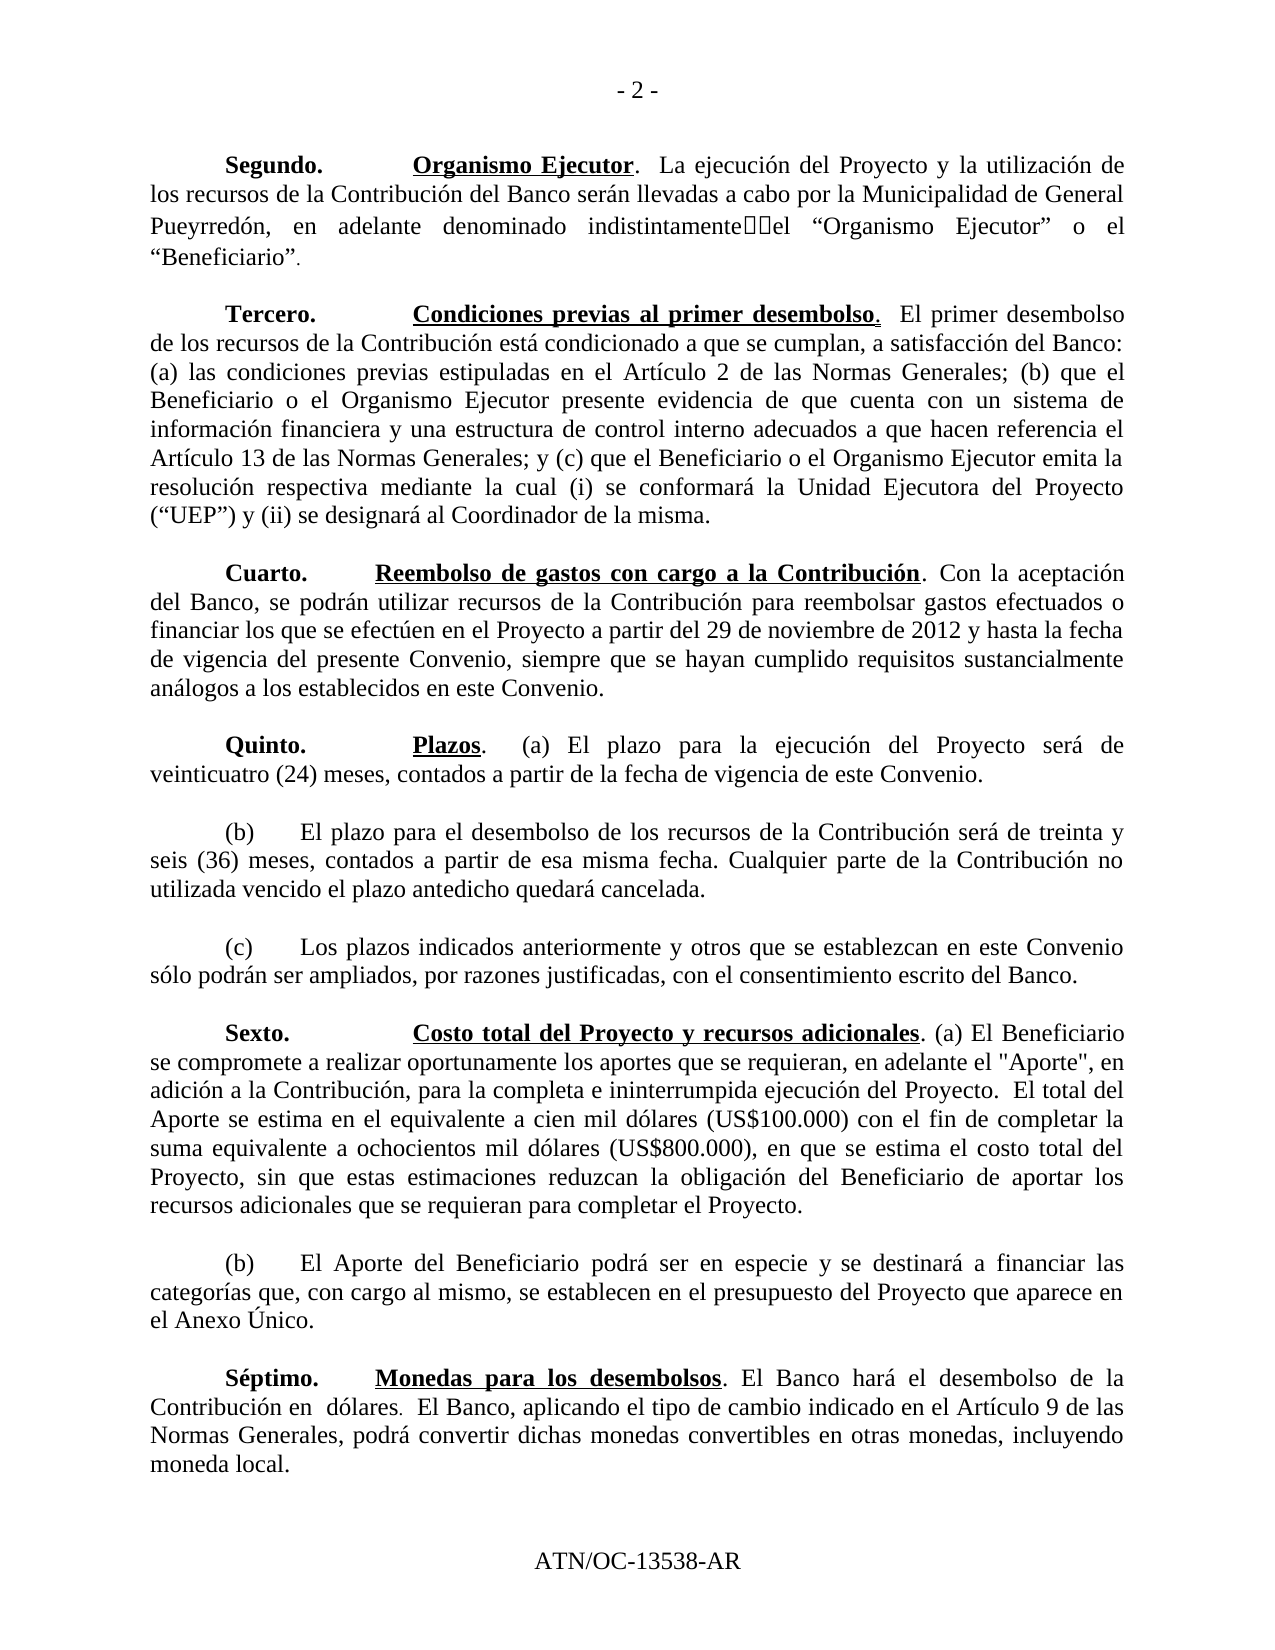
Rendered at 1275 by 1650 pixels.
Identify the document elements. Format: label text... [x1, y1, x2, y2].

text (c) Los plazos indicados anteriormente y otros que se establezcan en este Convenio sólo podrán ser ampliados, por razones justificadas, con el consentimiento escrito del Banco. [150, 932, 1125, 989]
text Quinto. Plazos. (a) El plazo para la ejecución del Proyecto será de veinticuatro (24) meses, contados a partir de la fecha de vigencia de este Convenio. [150, 730, 1125, 788]
text Séptimo. Monedas para los desembolsos. El Banco hará el desembolso de en dólares. El Banco, aplicando el tipo de cambio indicado en el Artículo 9 de las Normas Generales, podrá convertir dichas monedas convertibles en otras monedas, incluyendo moneda local. [150, 1363, 1125, 1478]
text Tercero. Condiciones previas al primer desembolso. El primer desembolso de los recursos de la Contribución está condicionado a que se cumplan, a satisfacción del Banco: (a) las condiciones previas estipuladas en el Artículo 2 de las Normas Generales; (b) que el Beneficiario o el Organismo Ejecutor presente evidencia de que cuenta con un sistema de información financiera y una estructura de control interno adecuados a que hacen referencia el Artículo 13 de las Normas Generales; y (c) que el Beneficiario o el Organismo Ejecutor emita la resolución respectiva mediante la cual (i) se conformará la Unidad Ejecutora del Proyecto (“UEP”) y (ii) se designará al Coordinador de la misma. [150, 299, 1125, 529]
text Cuarto. Reembolso de gastos con cargo a la Contribución. Con la aceptación del Banco, se podrán utilizar recursos de la Contribución para reembolsar gastos efectuados o financiar los que se efectúen en el Proyecto a partir del 29 de noviembre de 2012 y hasta la fecha de vigencia del presente Convenio, siempre que se hayan cumplido requisitos sustancialmente análogos a los establecidos en este Convenio. [150, 558, 1125, 702]
text Sexto. Costo total del Proyecto y recursos adicionales. (a) El Beneficiario se compromete a realizar oportunamente los aportes que se requieran, en adelante el "Aporte", en adición a la Contribución, para la completa e ininterrumpida ejecución del Proyecto. El total del Aporte se estima en el equivalente a cien mil dólares (US$100.000) con el fin de completar la suma equivalente a ochocientos mil dólares (US$800.000), en que se estima el costo total del Proyecto, sin que estas estimaciones reduzcan la obligación del Beneficiario de aportar los recursos adicionales que se requieran para completar el Proyecto. [150, 1018, 1125, 1219]
text (b) El Aporte del Beneficiario podrá ser en especie y se destinará a financiar las categorías que, con cargo al mismo, se establecen en el presupuesto del Proyecto que aparece en el Anexo Único. [150, 1248, 1125, 1334]
text (b) El plazo para el desembolso de los recursos de la Contribución será de treinta y seis (36) meses, contados a partir de esa misma fecha. Cualquier parte de no utilizada vencido el plazo antedicho quedará cancelada. [150, 817, 1125, 903]
text Segundo. Organismo Ejecutor. La ejecución del Proyecto y la utilización de los recursos de la Contribución del Banco serán llevadas a cabo por la Municipalidad de General Pueyrredón, en adelante denominado indistintamenteel “Organismo Ejecutor” o el “Beneficiario”. [150, 150, 1125, 270]
